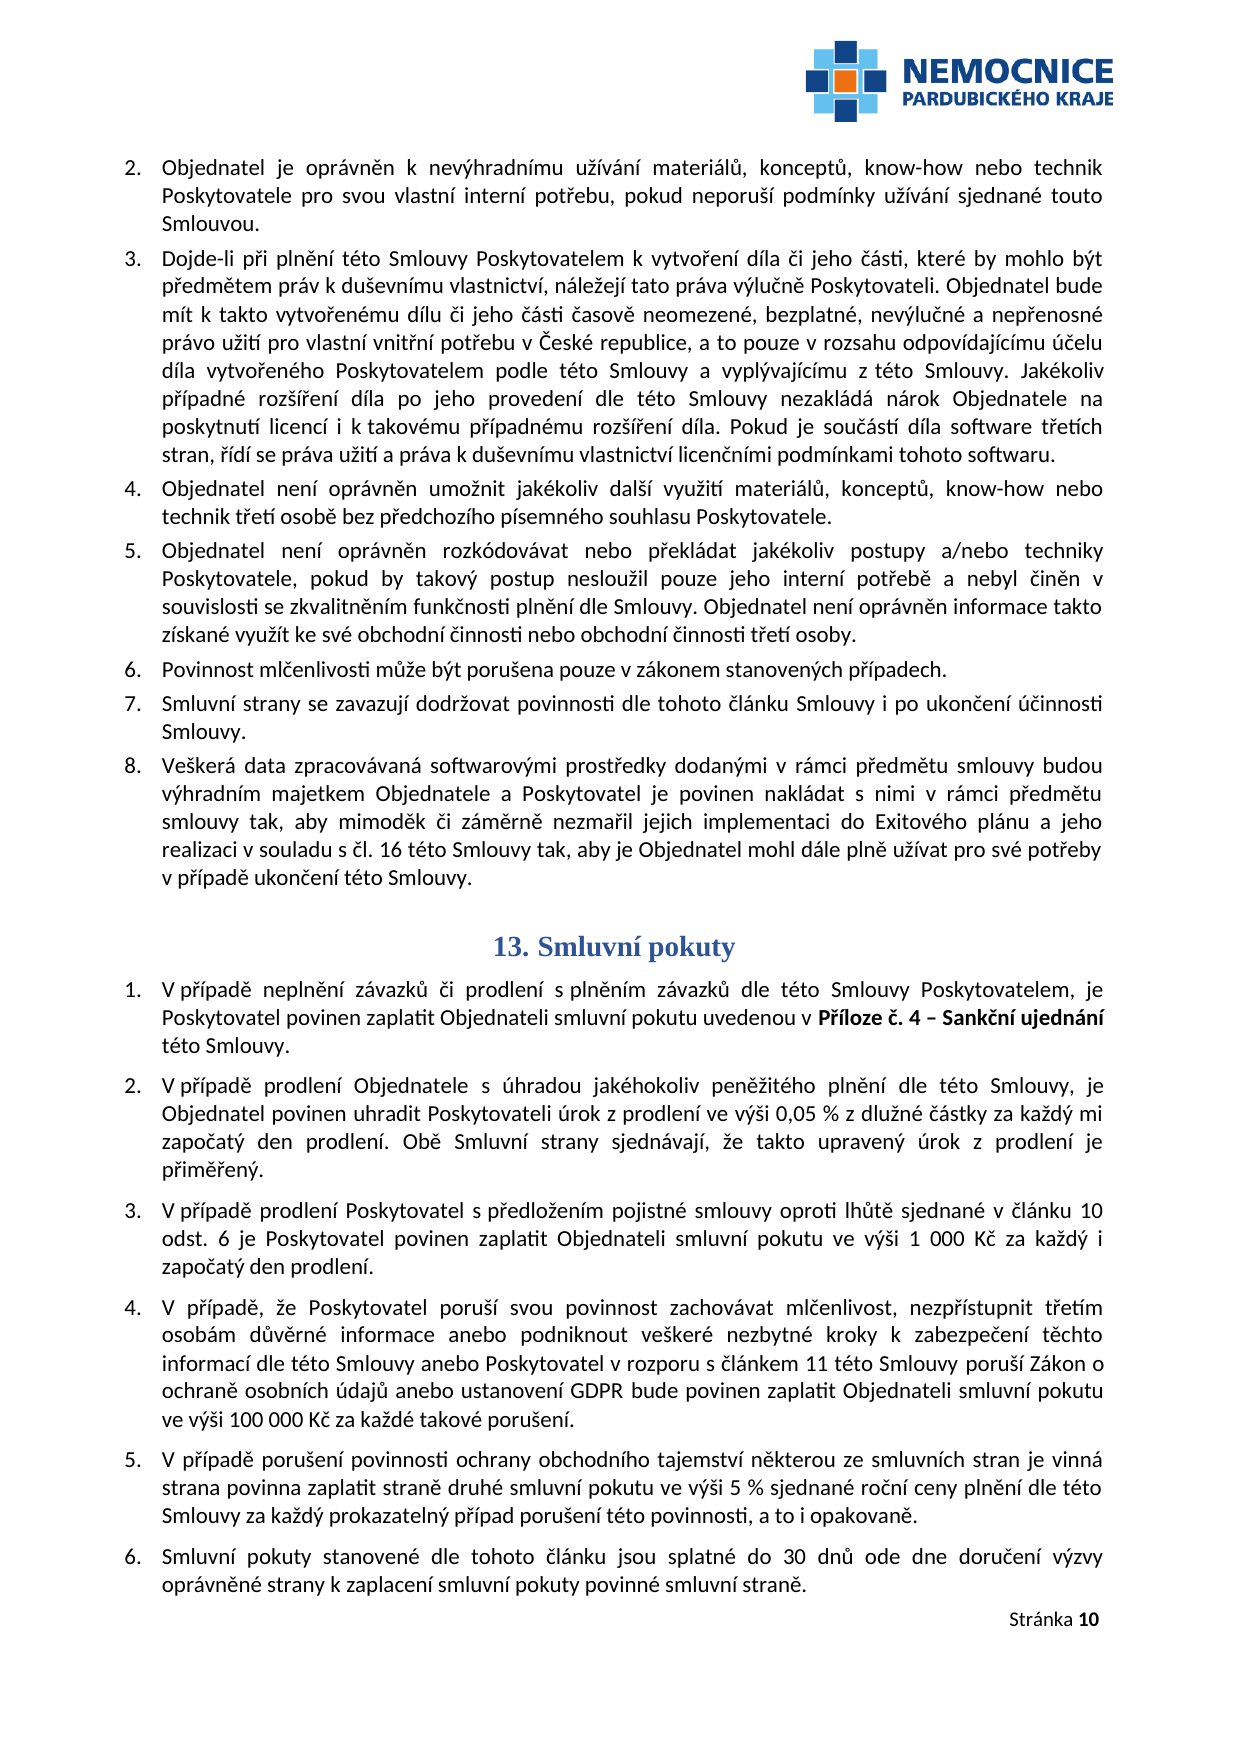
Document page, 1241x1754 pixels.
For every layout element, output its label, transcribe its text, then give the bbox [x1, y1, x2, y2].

list Objednatel je oprávněn k nevýhradnímu užívání materiálů, konceptů, know-how nebo technik Poskytovatele pro svou vlastní interní potřebu, pokud neporuší podmínky užívání sjednané touto Smlouvou. [124, 153, 1104, 237]
list Objednatel není oprávněn umožnit jakékoliv další využití materiálů, konceptů, know-how nebo technik třetí osobě bez předchozího písemného souhlasu Poskytovatele. [124, 474, 1104, 530]
list Veškerá data zpracovávaná softwarovými prostředky dodanými v rámci předmětu smlouvy budou výhradním majetkem Objednatele a Poskytovatel je povinen nakládat s nimi v rámci předmětu smlouvy tak, aby mimoděk či záměrně nezmařil jejich implementaci do Exitového plánu a jeho realizaci v souladu s čl. 16 této Smlouvy tak, aby je Objednatel mohl dále plně užívat pro své potřeby v případě ukončení této Smlouvy. [124, 751, 1104, 891]
list Dojde-li při plnění této Smlouvy Poskytovatelem k vytvoření díla či jeho části, které by mohlo být předmětem práv k duševnímu vlastnictví, náležejí tato práva výlučně Poskytovateli. Objednatel bude mít k takto vytvořenému dílu či jeho části časově neomezené, bezplatné, nevýlučné a nepřenosné právo užití pro vlastní vnitřní potřebu v České republice, a to pouze v rozsahu odpovídajícímu účelu díla vytvořeného Poskytovatelem podle této Smlouvy a vyplývajícímu z této Smlouvy. Jakékoliv případné rozšíření díla po jeho provedení dle této Smlouvy nezakládá nárok Objednatele na poskytnutí licencí i k takovému případnému rozšíření díla. Pokud je součástí díla software třetích stran, řídí se práva užití a práva k duševnímu vlastnictví licenčními podmínkami tohoto softwaru. [124, 244, 1104, 468]
list V případě porušení povinnosti ochrany obchodního tajemství některou ze smluvních stran je vinná strana povinna zaplatit straně druhé smluvní pokutu ve výši 5 % sjednané roční ceny plnění dle této Smlouvy za každý prokazatelný případ porušení této povinnosti, a to i opakovaně. [124, 1445, 1104, 1529]
subtitle Smluvní pokuty [124, 929, 1104, 962]
list V případě neplnění závazků či prodlení s plněním závazků dle této Smlouvy Poskytovatelem, je Poskytovatel povinen zaplatit Objednateli smluvní pokutu uvedenou v Příloze č. 4 – Sankční ujednání této Smlouvy. [124, 975, 1104, 1059]
list Smluvní pokuty stanovené dle tohoto článku jsou splatné do 30 dnů ode dne doručení výzvy oprávněné strany k zaplacení smluvní pokuty povinné smluvní straně. [124, 1542, 1104, 1598]
list Povinnost mlčenlivosti může být porušena pouze v zákonem stanovených případech. [124, 655, 1104, 683]
list Objednatel není oprávněn rozkódovávat nebo překládat jakékoliv postupy a/nebo techniky Poskytovatele, pokud by takový postup nesloužil pouze jeho interní potřebě a nebyl činěn v souvislosti se zkvalitněním funkčnosti plnění dle Smlouvy. Objednatel není oprávněn informace takto získané využít ke své obchodní činnosti nebo obchodní činnosti třetí osoby. [124, 536, 1104, 648]
list Smluvní strany se zavazují dodržovat povinnosti dle tohoto článku Smlouvy i po ukončení účinnosti Smlouvy. [124, 689, 1104, 745]
list V případě, že Poskytovatel poruší svou povinnost zachovávat mlčenlivost, nezpřístupnit třetím osobám důvěrné informace anebo podniknout veškeré nezbytné kroky k zabezpečení těchto informací dle této Smlouvy anebo Poskytovatel v rozporu s článkem 11 této Smlouvy poruší Zákon o ochraně osobních údajů anebo ustanovení GDPR bude povinen zaplatit Objednateli smluvní pokutu ve výši 100 000 Kč za každé takové porušení. [124, 1293, 1104, 1433]
list V případě prodlení Poskytovatel s předložením pojistné smlouvy oproti lhůtě sjednané v článku 10 odst. 6 je Poskytovatel povinen zaplatit Objednateli smluvní pokutu ve výši 1 000 Kč za každý i započatý den prodlení. [124, 1196, 1104, 1280]
list V případě prodlení Objednatele s úhradou jakéhokoliv peněžitého plnění dle této Smlouvy, je Objednatel povinen uhradit Poskytovateli úrok z prodlení ve výši 0,05 % z dlužné částky za každý mi započatý den prodlení. Obě Smluvní strany sjednávají, že takto upravený úrok z prodlení je přiměřený. [124, 1071, 1104, 1183]
picture [804, 39, 1113, 123]
